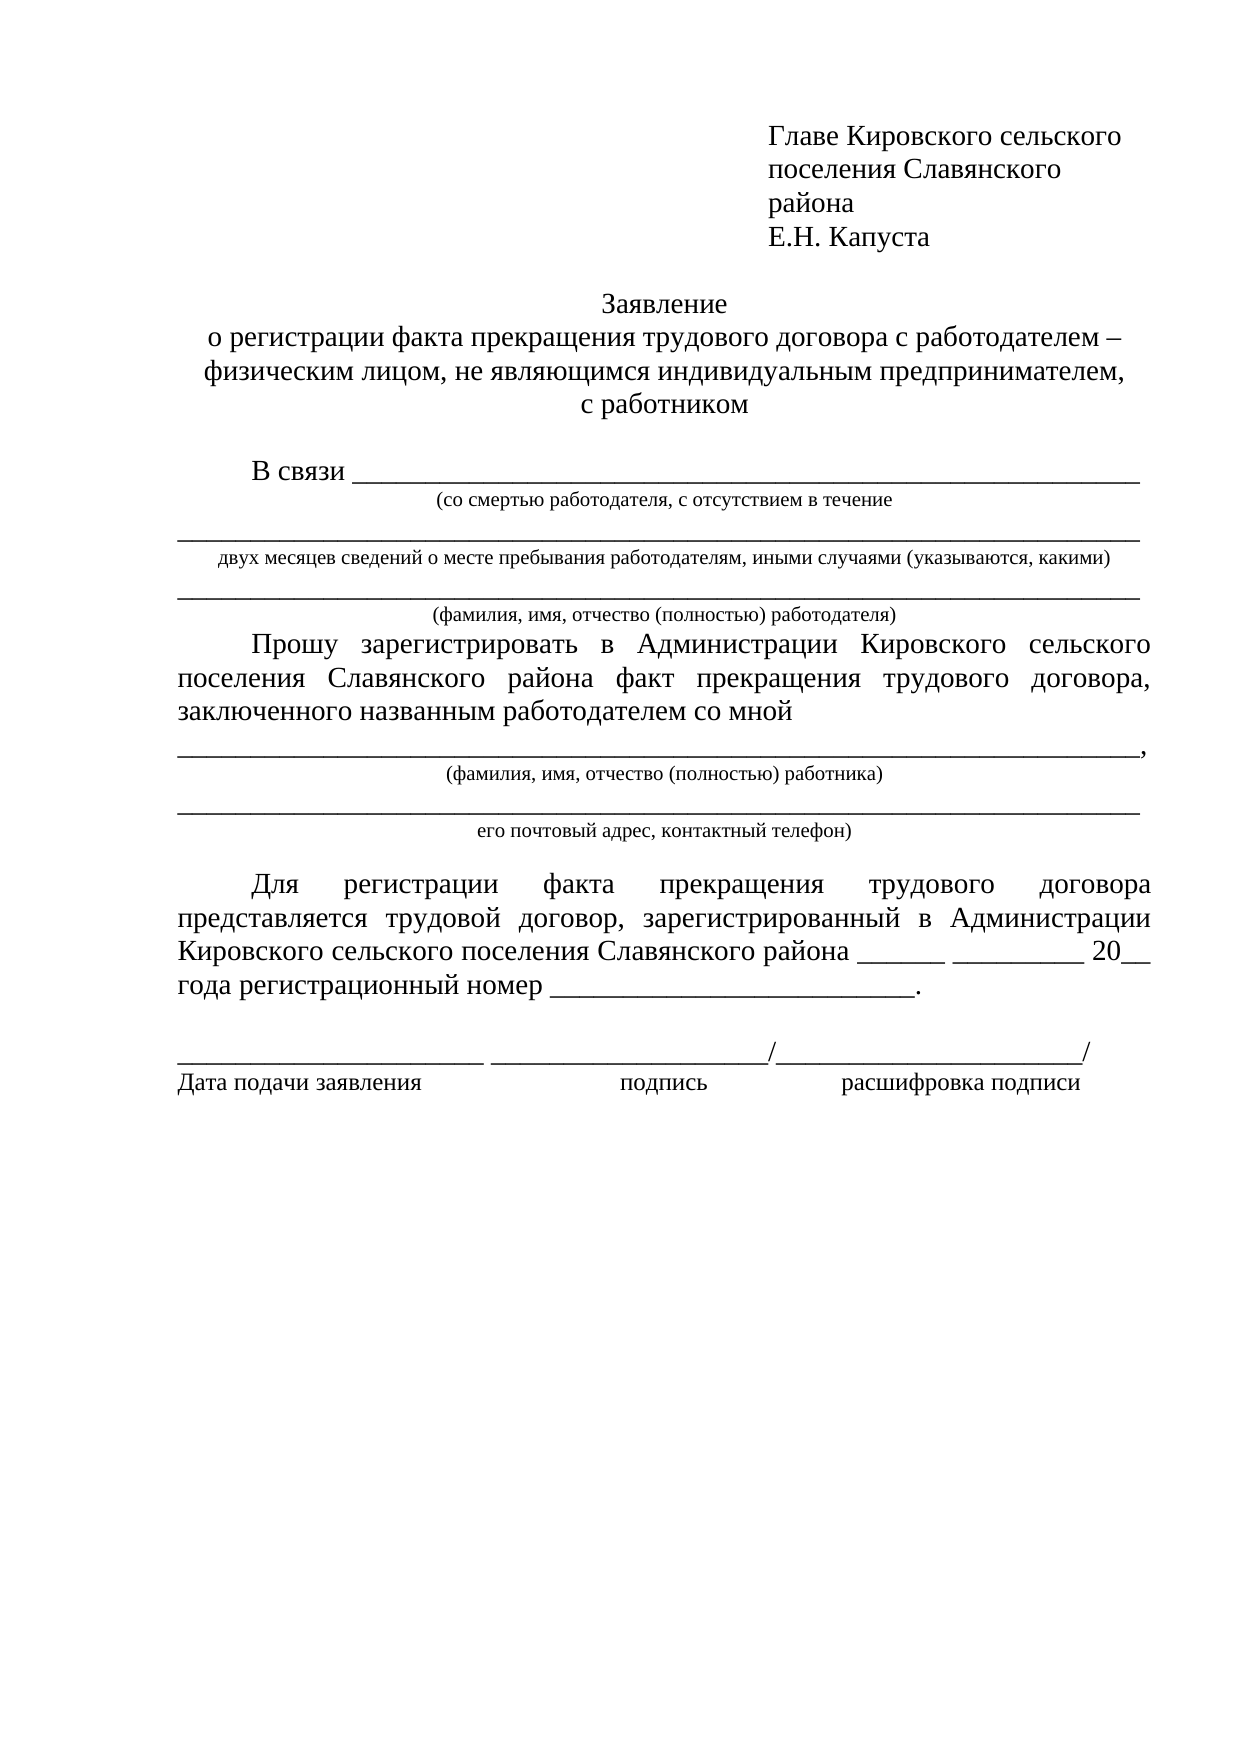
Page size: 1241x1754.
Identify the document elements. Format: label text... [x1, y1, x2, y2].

text __________________________________________________________________ [177, 784, 1152, 818]
text (фамилия, имя, отчество (полностью) работодателя) [177, 602, 1152, 626]
text Главе Кировского сельского поселения Славянского района [768, 118, 1152, 219]
text __________________________________________________________________ [177, 511, 1152, 545]
text _____________________ ___________________/_____________________/ [177, 1034, 1152, 1067]
text Е.Н. Капуста [768, 219, 1152, 252]
text Заявление [177, 286, 1152, 319]
text __________________________________________________________________, [177, 727, 1152, 761]
text Дата подачи заявления подпись расшифровка подписи [177, 1067, 1152, 1096]
text физическим лицом, не являющимся индивидуальным предпринимателем, [177, 353, 1152, 386]
text В связи ______________________________________________________ [177, 453, 1152, 487]
text его почтовый адрес, контактный телефон) [177, 818, 1152, 842]
text (фамилия, имя, отчество (полностью) работника) [177, 761, 1152, 784]
text Прошу зарегистрировать в Администрации Кировского сельского поселения Славянского района факт прекращения трудового договора, заключенного названным работодателем со мной [177, 626, 1152, 727]
text __________________________________________________________________ [177, 569, 1152, 602]
text о регистрации факта прекращения трудового договора с работодателем – [177, 319, 1152, 353]
text с работником [177, 386, 1152, 420]
text (со смертью работодателя, с отсутствием в течение [177, 487, 1152, 511]
text двух месяцев сведений о месте пребывания работодателям, иными случаями (указываются, какими) [177, 545, 1152, 569]
text Для регистрации факта прекращения трудового договора представляется трудовой договор, зарегистрированный в Администрации Кировского сельского поселения Славянского района ______ _________ 20__ года регистрационный номер _________________________. [177, 866, 1152, 1000]
